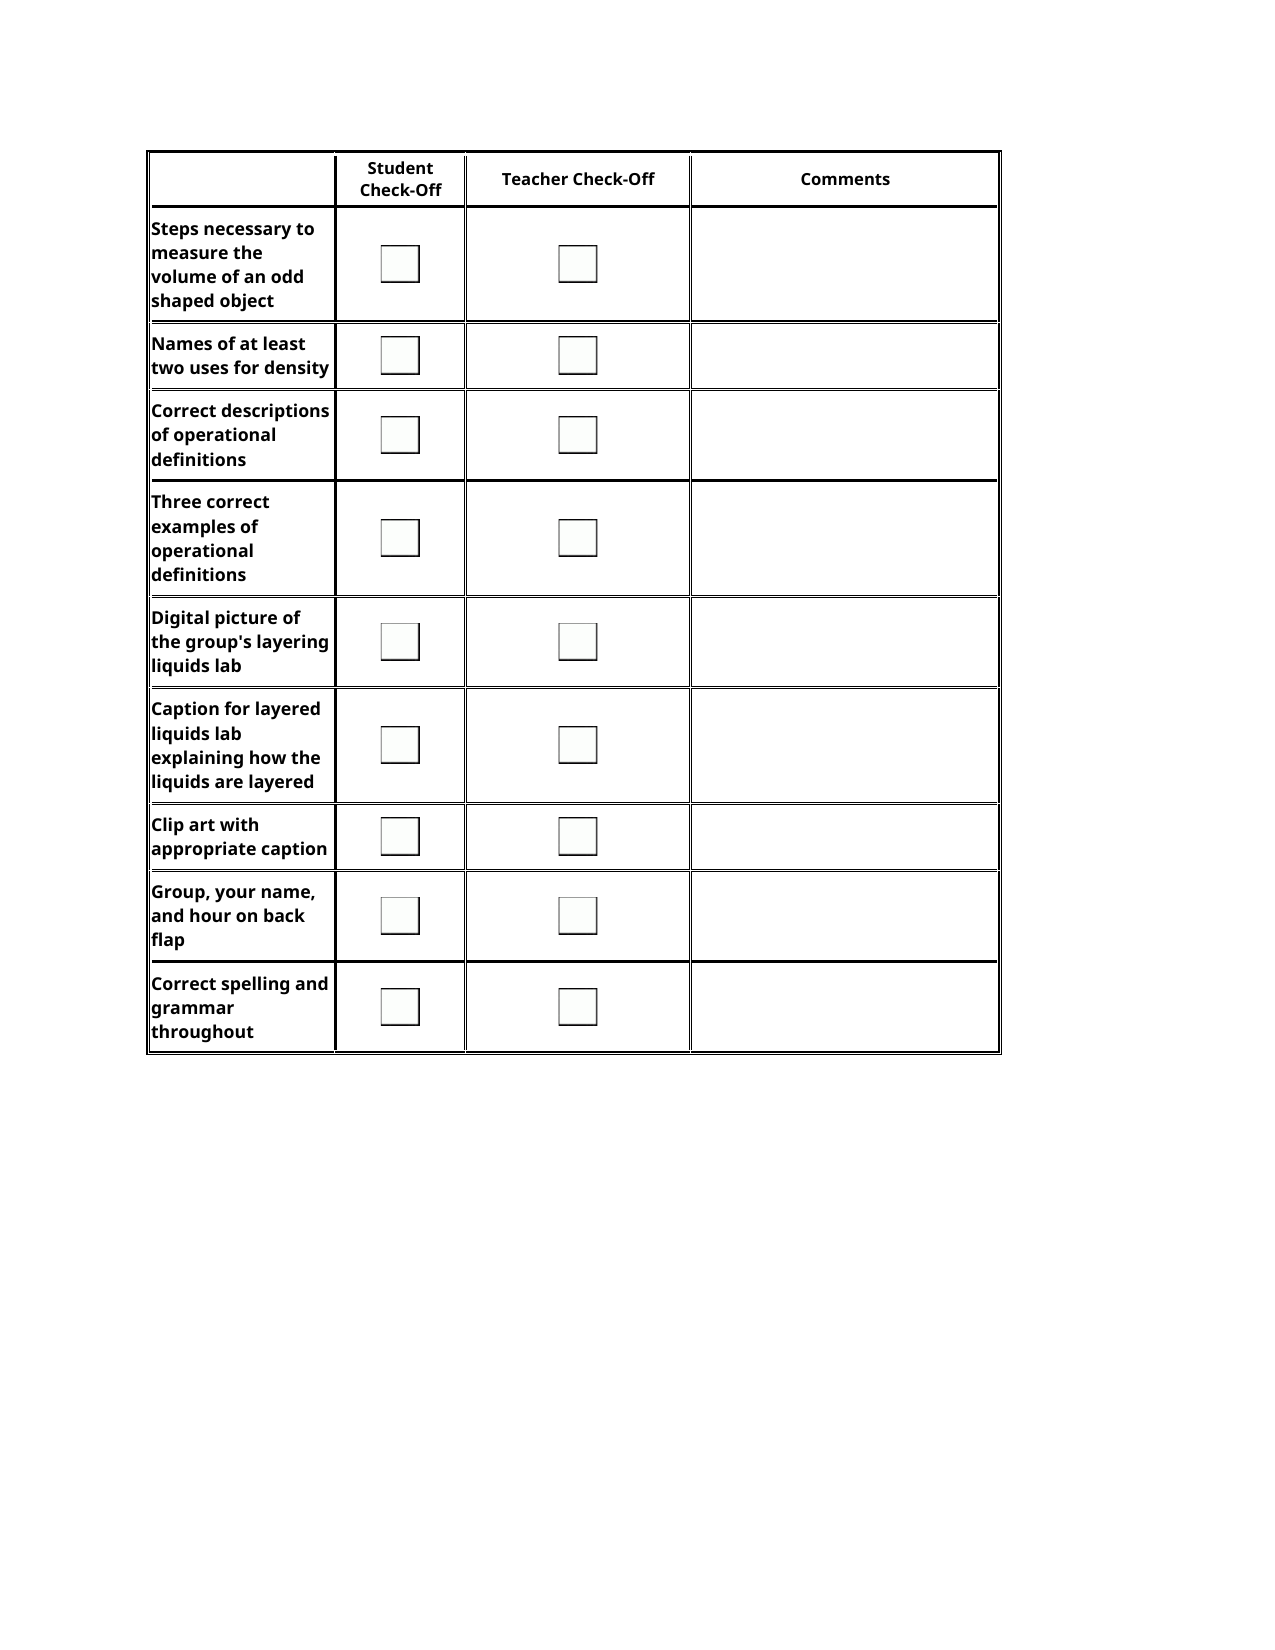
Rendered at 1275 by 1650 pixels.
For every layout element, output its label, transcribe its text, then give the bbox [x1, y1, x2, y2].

table_cell [692, 869, 999, 960]
table_cell Names of at least two uses for density [150, 320, 334, 388]
table_cell [467, 689, 689, 801]
table_cell [337, 805, 464, 868]
table_cell Steps necessary to measure the volume of an odd shaped object [150, 205, 334, 320]
table_cell Digital picture of the group's layering liquids lab [150, 595, 334, 686]
table_cell [467, 208, 689, 320]
picture [558, 988, 598, 1026]
picture [380, 245, 420, 283]
table_cell [467, 598, 689, 686]
table_cell Caption for layered liquids lab explaining how the liquids are layered [148, 686, 335, 801]
table_cell [467, 805, 689, 868]
table_cell [337, 324, 464, 388]
picture [558, 726, 598, 764]
picture [558, 336, 598, 375]
table_cell [691, 960, 998, 1051]
picture [380, 726, 420, 764]
table_header [150, 152, 335, 205]
table_cell [691, 388, 1000, 479]
picture [558, 416, 598, 454]
table_cell Correct descriptions of operational definitions [148, 388, 335, 479]
picture [558, 519, 598, 557]
picture [380, 336, 420, 375]
table_cell [692, 479, 998, 594]
picture [380, 897, 420, 935]
table_cell [467, 391, 689, 479]
picture [380, 416, 420, 454]
table_cell [692, 320, 999, 388]
table_cell [692, 205, 998, 320]
picture [558, 623, 598, 661]
table_cell [337, 208, 464, 320]
table_cell [337, 598, 464, 686]
table_cell [335, 963, 466, 1051]
picture [558, 817, 598, 856]
picture [380, 519, 420, 557]
table_header Teacher Check-Off [466, 153, 691, 205]
table_header Comments [691, 153, 998, 205]
table_cell Three correct examples of operational definitions [150, 479, 334, 594]
table_cell [337, 391, 464, 479]
table_cell [337, 689, 464, 801]
table_header Student Check-Off [335, 153, 466, 205]
table_cell [692, 595, 999, 686]
table_cell [337, 872, 464, 960]
table_cell [467, 324, 689, 388]
table_cell [691, 686, 1000, 801]
table_cell Group, your name, and hour on back flap [150, 869, 334, 960]
table_cell Correct spelling and grammar throughout [150, 960, 335, 1051]
picture [558, 245, 598, 283]
picture [380, 988, 420, 1026]
table_cell [466, 963, 691, 1051]
table_cell Clip art with appropriate caption [150, 801, 334, 868]
picture [380, 623, 420, 661]
table_cell [692, 801, 999, 868]
picture [558, 897, 598, 935]
picture [380, 817, 420, 856]
table_cell [467, 872, 689, 960]
table_cell [337, 482, 464, 594]
table_cell [467, 482, 689, 594]
